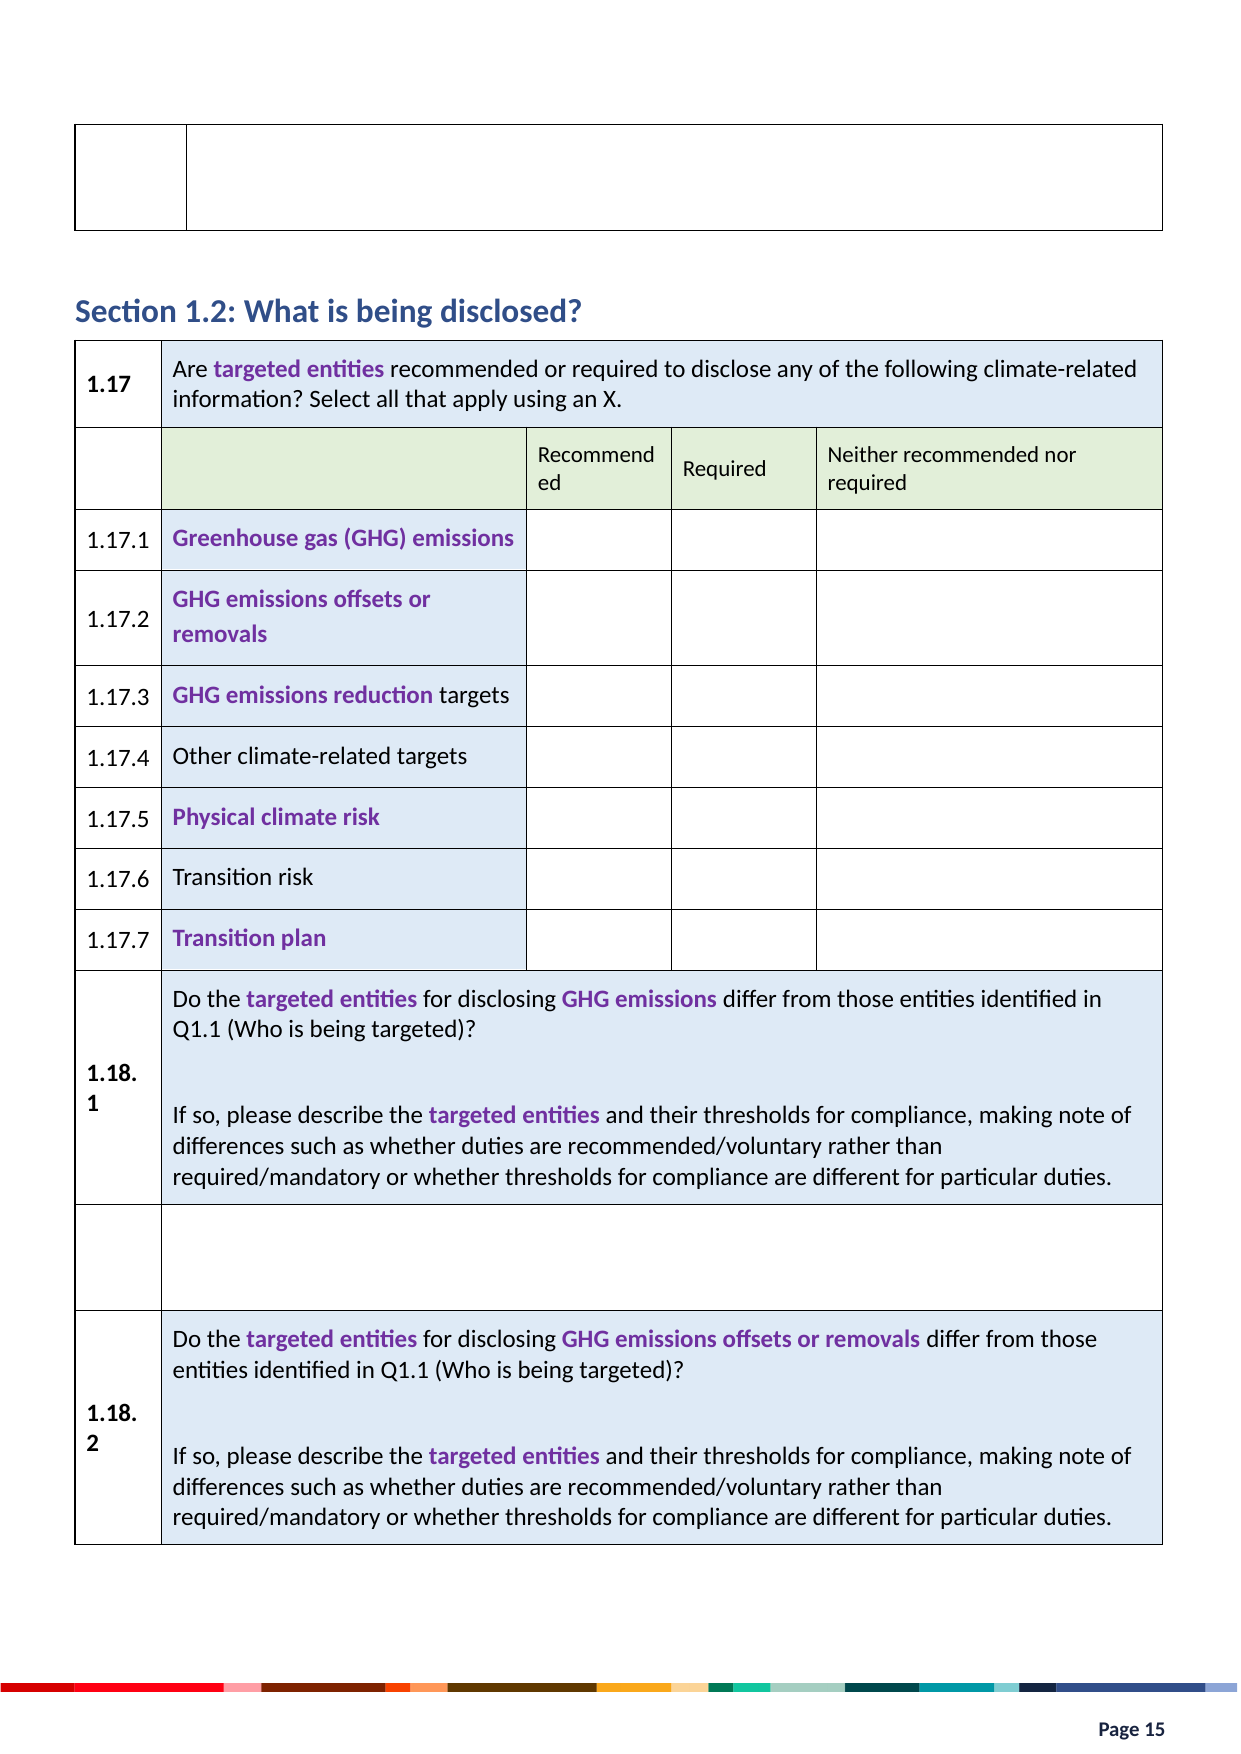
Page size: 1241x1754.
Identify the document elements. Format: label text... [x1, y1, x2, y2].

table_cell [672, 666, 816, 726]
table_cell [817, 571, 1162, 665]
table_cell GHG emissions reduction targets [162, 666, 526, 726]
table_header Are targeted entities recommended or required to disclose any of the following climate-related information? Select all that apply using an X. [162, 341, 1162, 427]
table_cell [672, 910, 816, 969]
table_cell [527, 788, 671, 848]
table_cell Transition risk [162, 849, 526, 909]
table_cell 1.17.2 [76, 571, 161, 665]
table_cell 1.17.4 [76, 727, 161, 787]
table_cell [817, 788, 1162, 848]
table_cell 1.17.5 [76, 788, 161, 848]
table_cell 1.17.1 [76, 510, 161, 569]
table_cell [672, 727, 816, 787]
table_cell Physical climate risk [162, 788, 526, 848]
table_cell Required [672, 428, 816, 509]
table_cell [672, 510, 816, 569]
table_cell 1.17.3 [76, 666, 161, 726]
table_cell 1.18.1 [76, 971, 161, 1204]
table_cell [527, 510, 671, 569]
table_cell [817, 666, 1162, 726]
table_cell Neither recommended nor required [817, 428, 1162, 509]
subtitle Section 1.2: What is being disclosed? [75, 291, 1165, 331]
table_cell [672, 849, 816, 909]
table_cell Do the targeted entities for disclosing GHG emissions differ from those entities identified in Q1.1 (Who is being targeted)? If so, please describe the targeted entities and their thresholds for compliance, making note of differences such as whether duties are recommended/voluntary rather than required/mandatory or whether thresholds for compliance are different for particular duties. [162, 971, 1162, 1204]
table_cell [527, 849, 671, 909]
table_cell [76, 428, 161, 509]
picture [0, 1683, 1236, 1692]
table_cell [817, 727, 1162, 787]
table_cell [162, 428, 526, 509]
table_cell 1.17.6 [76, 849, 161, 909]
table_cell GHG emissions offsets or removals [162, 571, 526, 665]
table_cell [817, 910, 1162, 969]
table_cell Other climate-related targets [162, 727, 526, 787]
table_cell [527, 666, 671, 726]
table_cell [817, 849, 1162, 909]
table_cell [672, 788, 816, 848]
table_cell [527, 910, 671, 969]
table_cell [187, 125, 1162, 230]
table_cell Transition plan [162, 910, 526, 969]
table_cell Do the targeted entities for disclosing GHG emissions offsets or removals differ from those entities identified in Q1.1 (Who is being targeted)? If so, please describe the targeted entities and their thresholds for compliance, making note of differences such as whether duties are recommended/voluntary rather than required/mandatory or whether thresholds for compliance are different for particular duties. [162, 1311, 1162, 1544]
table_cell [76, 125, 186, 230]
table_cell [527, 727, 671, 787]
table_cell [817, 510, 1162, 569]
table_cell [672, 571, 816, 665]
table_cell 1.18.2 [76, 1311, 161, 1544]
table_cell Greenhouse gas (GHG) emissions [162, 510, 526, 569]
table_cell Recommended [527, 428, 671, 509]
table_cell [162, 1205, 1162, 1310]
table_header 1.17 [76, 341, 161, 427]
table_cell [527, 571, 671, 665]
table_cell [76, 1205, 161, 1310]
table_cell 1.17.7 [76, 910, 161, 969]
